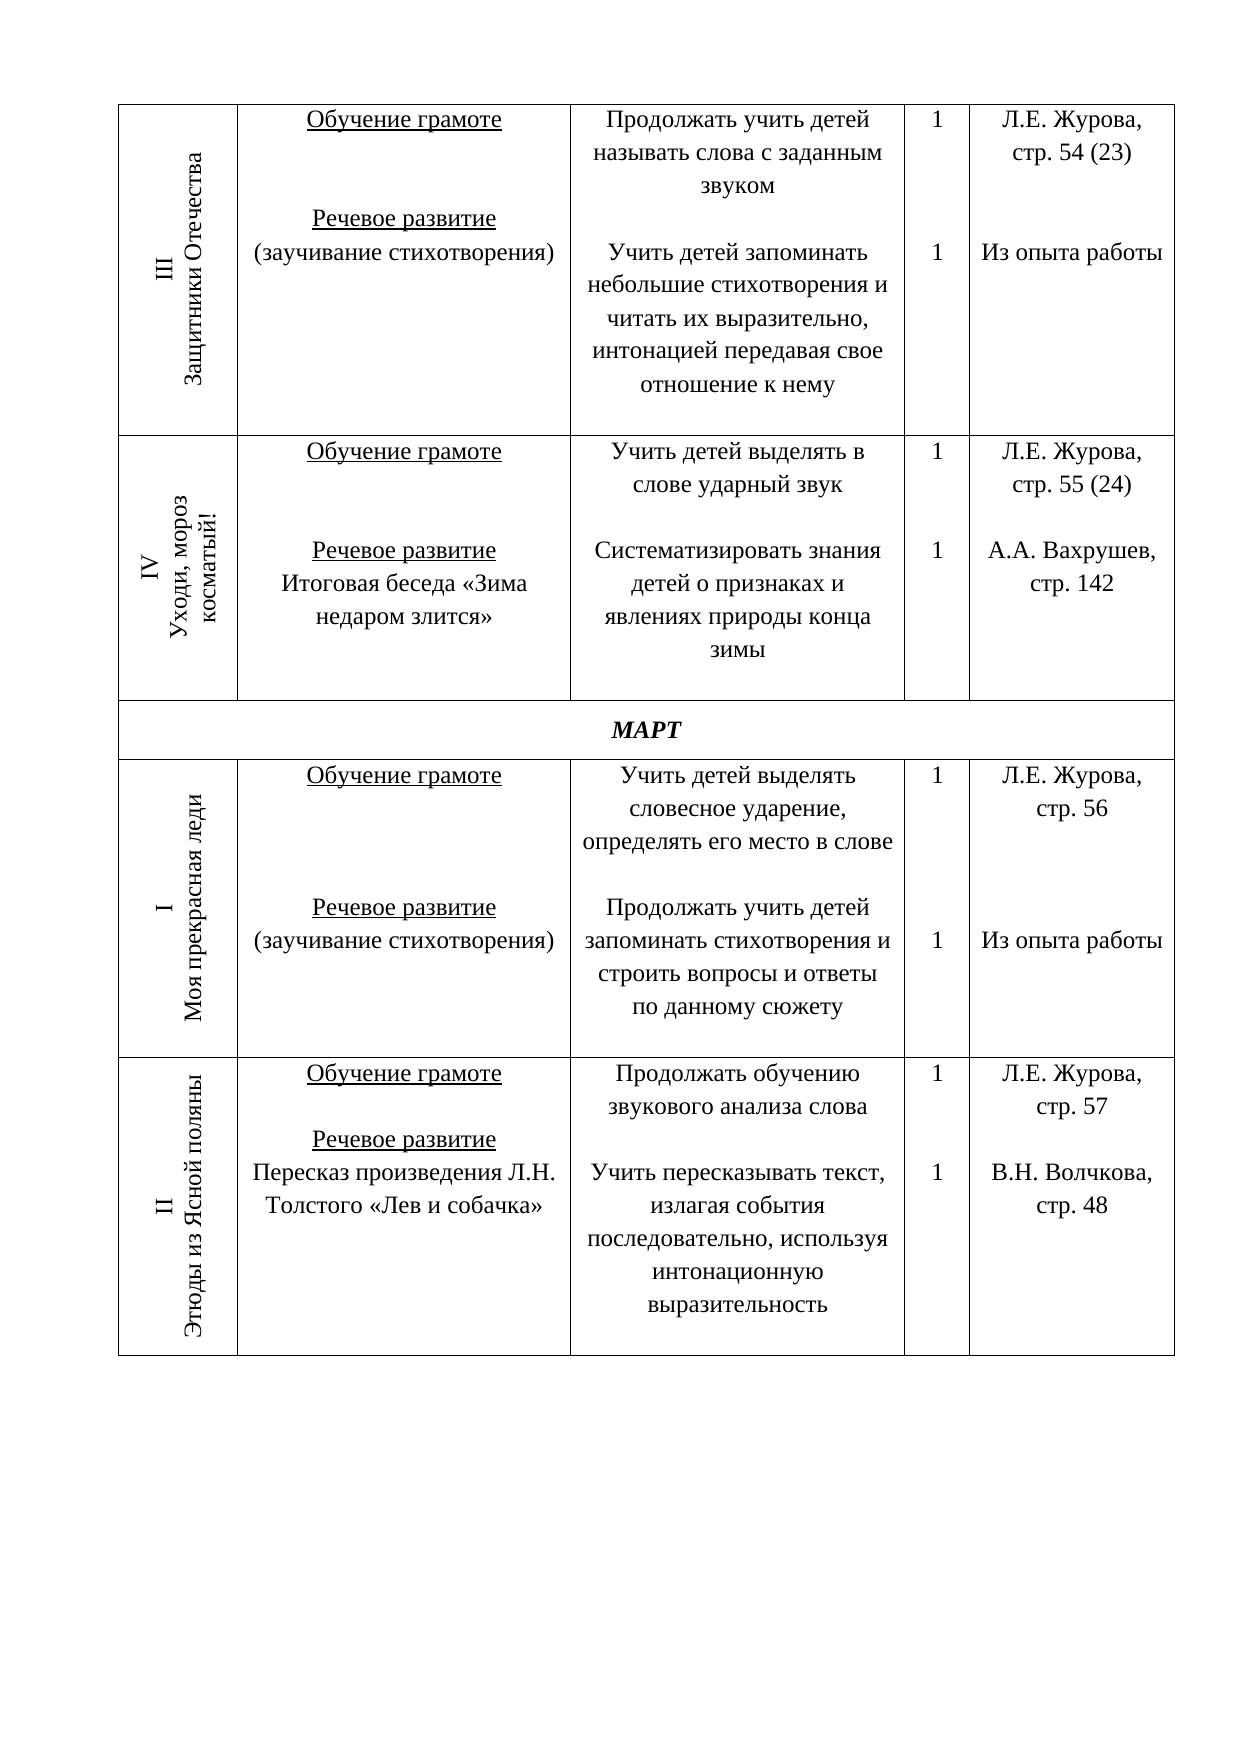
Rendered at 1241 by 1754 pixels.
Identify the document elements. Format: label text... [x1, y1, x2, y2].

table_cell Продолжать обучению звукового анализа слова Учить пересказывать текст, излагая события последовательно, используя интонационную выразительность [571, 1058, 904, 1355]
table_cell 1 1 [905, 760, 969, 1057]
table_cell Обучение грамоте Речевое развитие (заучивание стихотворения) [238, 760, 570, 1057]
table_cell 1 1 [905, 436, 969, 700]
table_cell МАРТ [119, 701, 1174, 759]
table_cell Л.Е. Журова, стр. 56 Из опыта работы [970, 760, 1174, 1057]
table_cell 1 1 [905, 1058, 969, 1355]
table_cell III Защитники Отечества [119, 105, 237, 435]
table_cell Обучение грамоте Речевое развитие (заучивание стихотворения) [238, 105, 570, 435]
table_cell Обучение грамоте Речевое развитие Итоговая беседа «Зима недаром злится» [238, 436, 570, 700]
table_cell Продолжать учить детей называть слова с заданным звуком Учить детей запоминать небольшие стихотворения и читать их выразительно, интонацией передавая свое отношение к нему [571, 105, 904, 435]
table_cell I Моя прекрасная леди [119, 760, 237, 1057]
table_cell Л.Е. Журова, стр. 57 В.Н. Волчкова, стр. 48 [970, 1058, 1174, 1355]
table_cell Л.Е. Журова, стр. 55 (24) А.А. Вахрушев, стр. 142 [970, 436, 1174, 700]
table_cell Учить детей выделять словесное ударение, определять его место в слове Продолжать учить детей запоминать стихотворения и строить вопросы и ответы по данному сюжету [571, 760, 904, 1057]
table_cell Учить детей выделять в слове ударный звук Систематизировать знания детей о признаках и явлениях природы конца зимы [571, 436, 904, 700]
table_cell 1 1 [905, 105, 969, 435]
table_cell Л.Е. Журова, стр. 54 (23) Из опыта работы [970, 105, 1174, 435]
table_cell IV Уходи, мороз косматый! [119, 436, 237, 700]
table_cell Обучение грамоте Речевое развитие Пересказ произведения Л.Н. Толстого «Лев и собачка» [238, 1058, 570, 1355]
table_cell II Этюды из Ясной поляны [119, 1058, 237, 1355]
